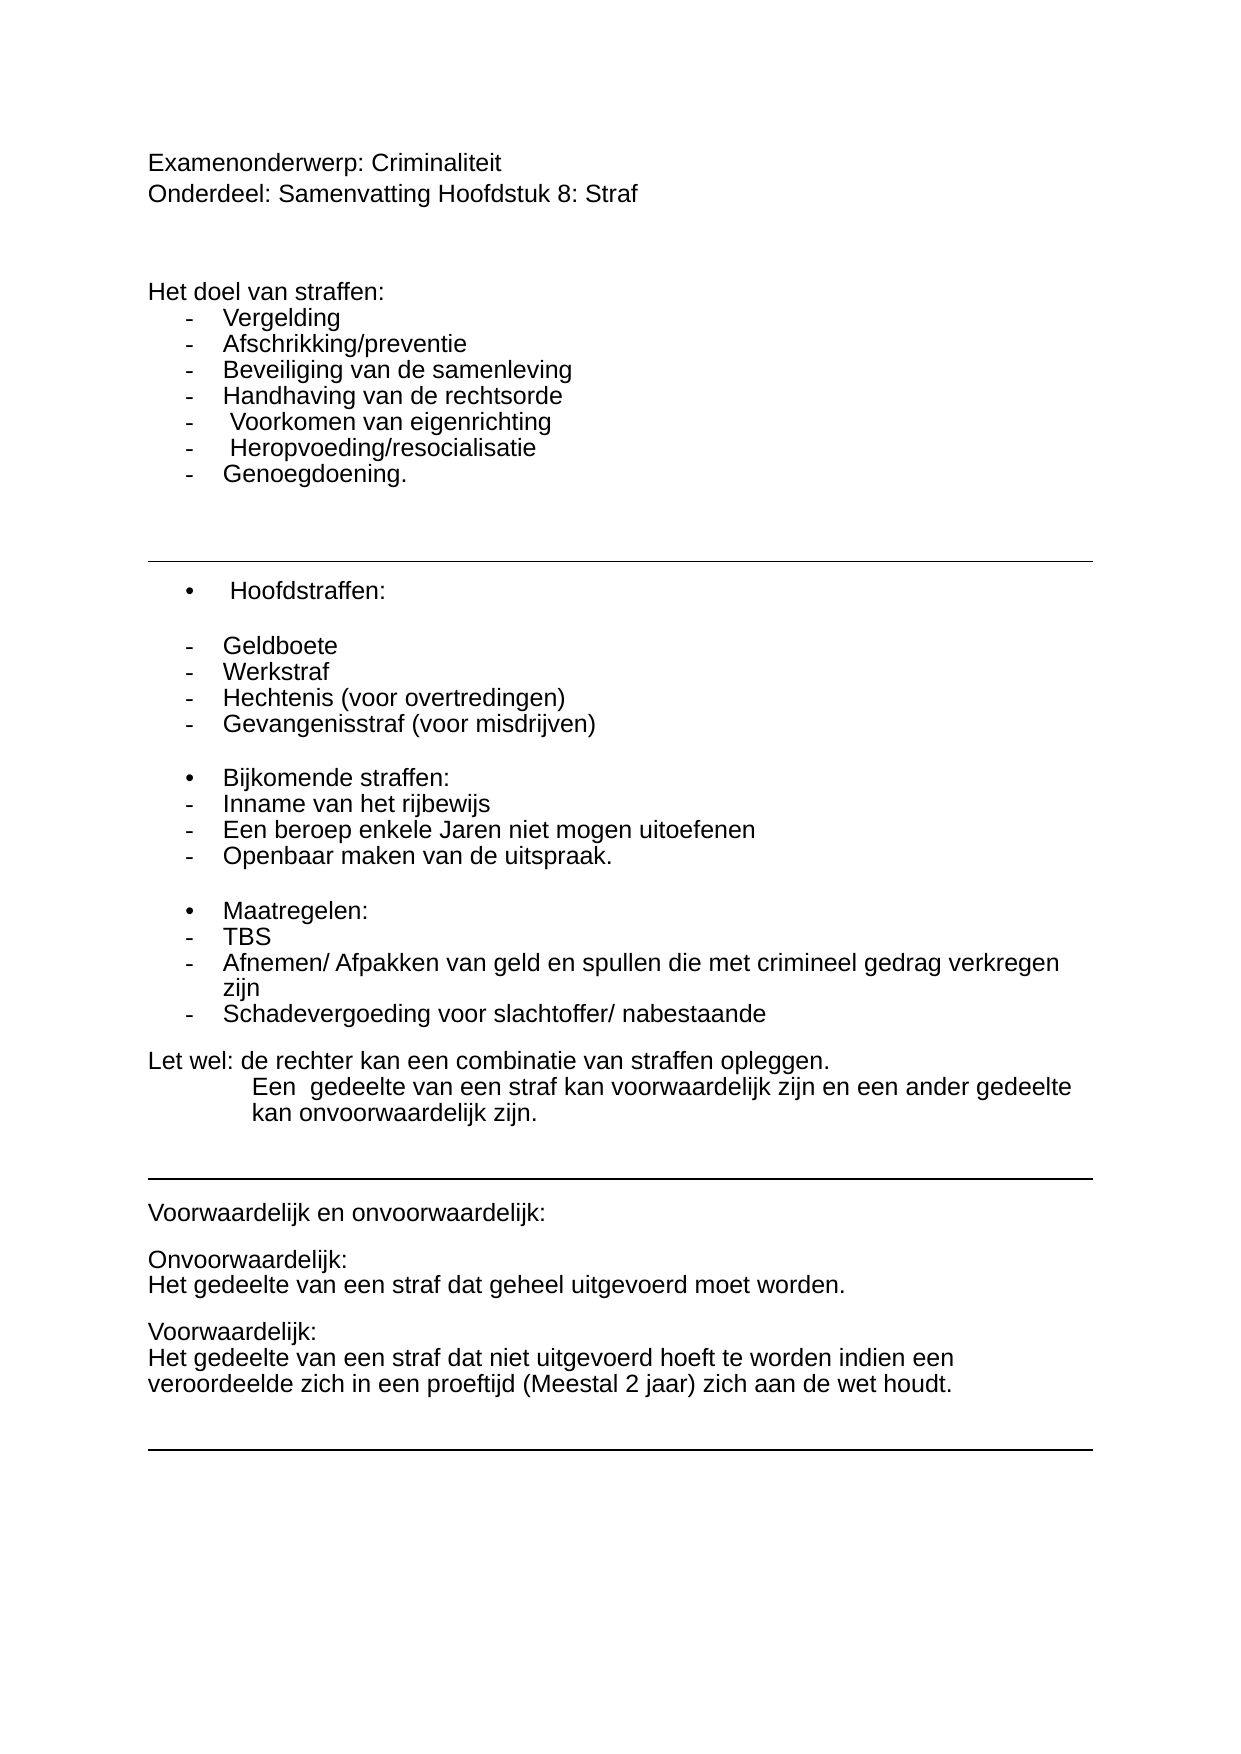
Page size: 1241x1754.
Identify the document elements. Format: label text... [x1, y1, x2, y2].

list TBS [185, 924, 1093, 950]
text Het doel van straffen: [148, 280, 1093, 306]
list Geldboete [185, 634, 1093, 659]
text Voorwaardelijk en onvoorwaardelijk: [148, 1201, 1093, 1227]
text Voorwaardelijk: Het gedeelte van een straf dat niet uitgevoerd hoeft te worden indien een veroordeelde zich in een proeftijd (Meestal 2 jaar) zich aan de wet houdt. [148, 1320, 1093, 1398]
list Openbaar maken van de uitspraak. [185, 844, 1093, 870]
list Genoegdoening. [185, 462, 1093, 487]
list Afschrikking/preventie [185, 332, 1093, 358]
list Werkstraf [185, 659, 1093, 686]
list Hechtenis (voor overtredingen) [185, 686, 1093, 711]
list Beveiliging van de samenleving [185, 358, 1093, 384]
list Gevangenisstraf (voor misdrijven) [185, 711, 1093, 737]
text Onvoorwaardelijk: Het gedeelte van een straf dat geheel uitgevoerd moet worden. [148, 1247, 1093, 1299]
list Schadevergoeding voor slachtoffer/ nabestaande [185, 1002, 1093, 1028]
list Maatregelen: [185, 898, 1093, 924]
list Afnemen/ Afpakken van geld en spullen die met crimineel gedrag verkregen zijn [185, 950, 1093, 1002]
list Handhaving van de rechtsorde [185, 384, 1093, 410]
list Voorkomen van eigenrichting [185, 410, 1093, 436]
list Heropvoeding/resocialisatie [185, 436, 1093, 462]
text Examenonderwerp: Criminaliteit Onderdeel: Samenvatting Hoofdstuk 8: Straf [148, 148, 1093, 207]
text Let wel: de rechter kan een combinatie van straffen opleggen. Een gedeelte van een straf kan voorwaardelijk zijn en een ander gedeelte kan onvoorwaardelijk zijn. [148, 1049, 1093, 1127]
list Een beroep enkele Jaren niet mogen uitoefenen [185, 818, 1093, 844]
list Hoofdstraffen: [185, 579, 1093, 605]
list Bijkomende straffen: [185, 766, 1093, 792]
list Inname van het rijbewijs [185, 792, 1093, 818]
list Vergelding [185, 306, 1093, 332]
